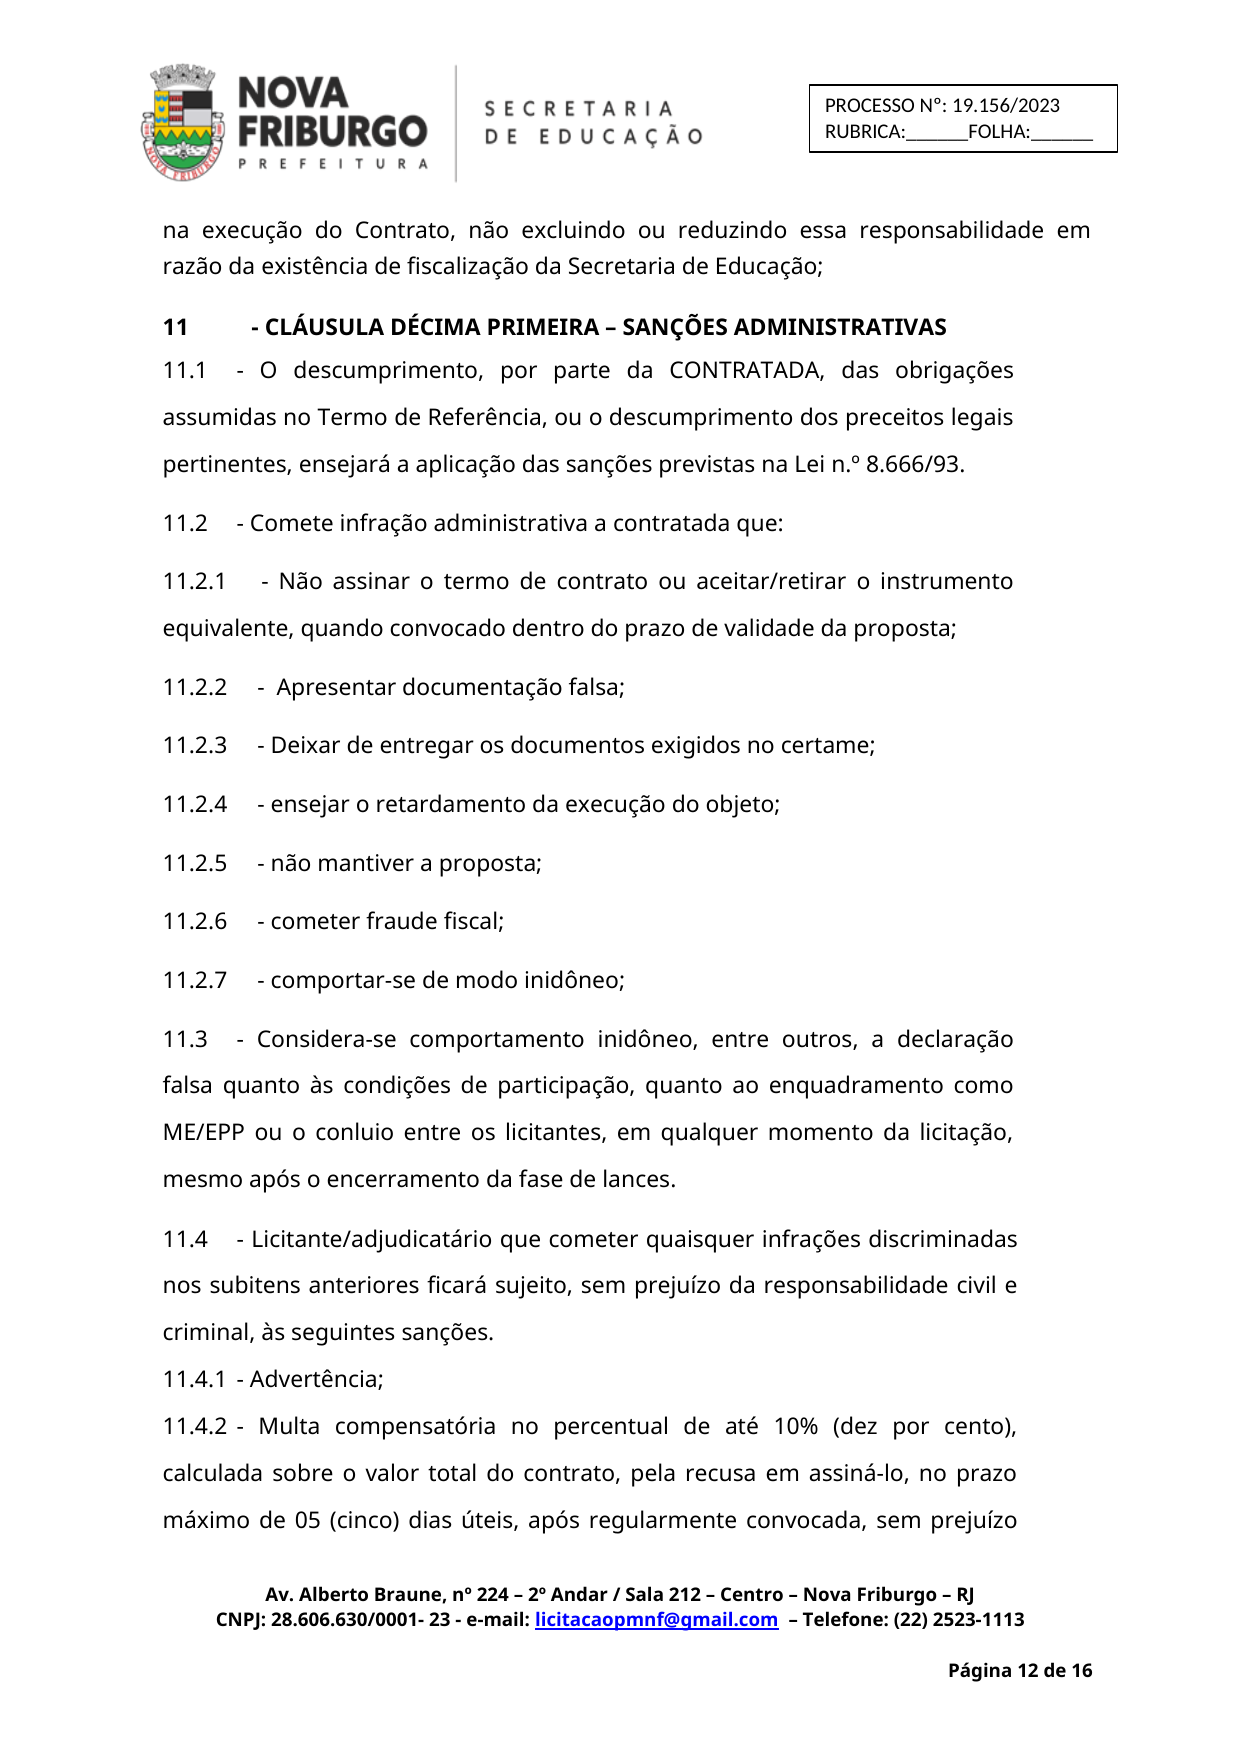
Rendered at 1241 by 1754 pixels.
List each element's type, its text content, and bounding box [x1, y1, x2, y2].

picture [132, 56, 709, 188]
list - Advertência; [162, 1363, 1019, 1394]
list - comportar-se de modo inidôneo; [162, 964, 1015, 995]
list - CLÁUSULA DÉCIMA PRIMEIRA – SANÇÕES ADMINISTRATIVAS [162, 311, 1092, 342]
list - O descumprimento, por parte da CONTRATADA, das obrigações assumidas no Termo de Referência, ou o descumprimento dos preceitos legais pertinentes, ensejará a aplicação das sanções previstas na Lei n.º 8.666/93. [162, 354, 1015, 479]
list - ensejar o retardamento da execução do objeto; [162, 788, 1015, 819]
list - não mantiver a proposta; [162, 847, 1015, 878]
list - Deixar de entregar os documentos exigidos no certame; [162, 729, 1015, 761]
list - cometer fraude fiscal; [162, 905, 1015, 936]
list - Licitante/adjudicatário que cometer quaisquer infrações discriminadas nos subitens anteriores ficará sujeito, sem prejuízo da responsabilidade civil e criminal, às seguintes sanções. [162, 1223, 1019, 1348]
list - Considera-se comportamento inidôneo, entre outros, a declaração falsa quanto às condições de participação, quanto ao enquadramento como ME/EPP ou o conluio entre os licitantes, em qualquer momento da licitação, mesmo após o encerramento da fase de lances. [162, 1022, 1015, 1194]
list - Comete infração administrativa a contratada que: [162, 506, 1015, 538]
list - Apresentar documentação falsa; [162, 671, 1015, 702]
list - Não assinar o termo de contrato ou aceitar/retirar o instrumento equivalente, quando convocado dentro do prazo de validade da proposta; [162, 565, 1015, 643]
